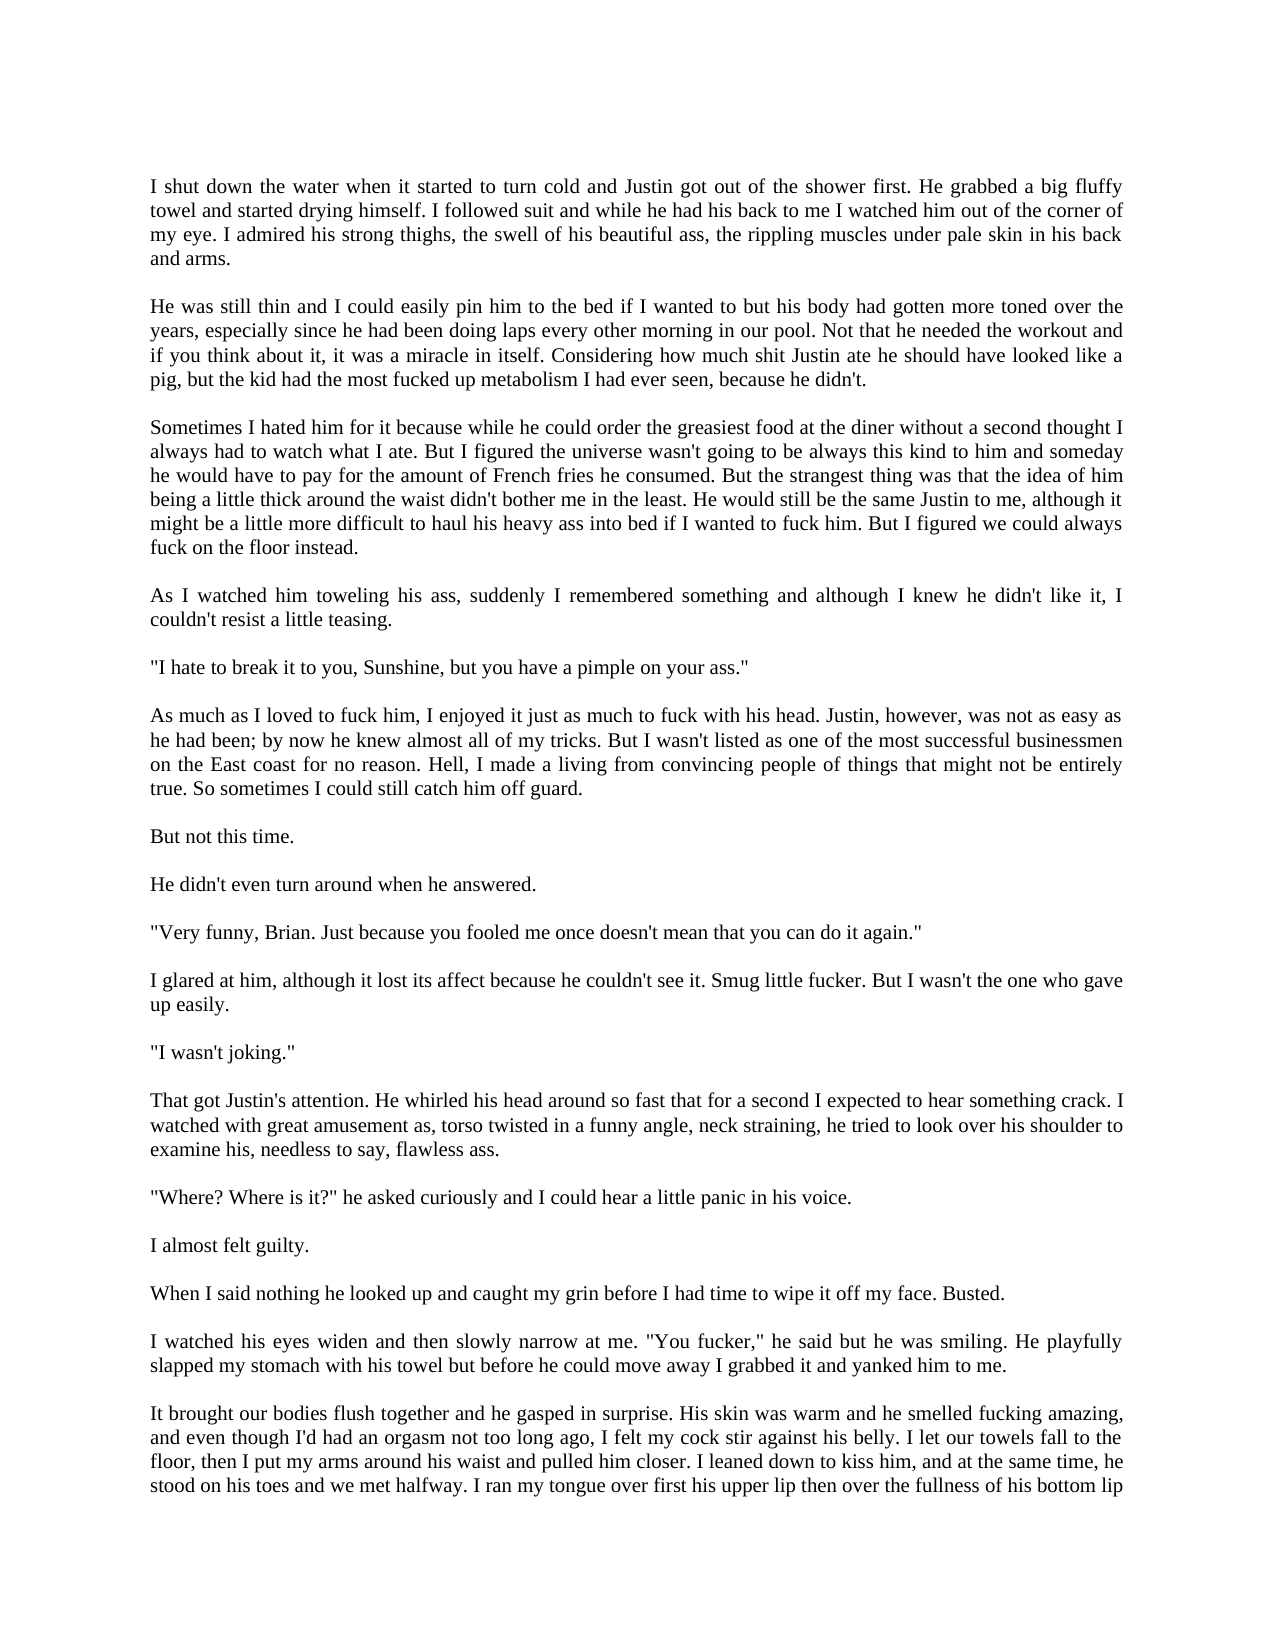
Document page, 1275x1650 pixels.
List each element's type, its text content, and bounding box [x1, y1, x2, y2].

text "I wasn't joking." [150, 1040, 1125, 1064]
text Sometimes I hated him for it because while he could order the greasiest food at the diner without a second thought I always had to watch what I ate. But I figured the universe wasn't going to be always this kind to him and someday he would have to pay for the amount of French fries he consumed. But the strangest thing was that the idea of him being a little thick around the waist didn't bother me in the least. He would still be the same Justin to me, although it might be a little more difficult to haul his heavy ass into bed if I wanted to fuck him. But I figured we could always fuck on the floor instead. [150, 415, 1125, 559]
text "Where? Where is it?" he asked curiously and I could hear a little panic in his voice. [150, 1185, 1125, 1209]
text I almost felt guilty. [150, 1233, 1125, 1257]
text He didn't even turn around when he answered. [150, 872, 1125, 896]
text He was still thin and I could easily pin him to the bed if I wanted to but his body had gotten more toned over the years, especially since he had been doing laps every other morning in our pool. Not that he needed the workout and if you think about it, it was a miracle in itself. Considering how much shit Justin ate he should have looked like a pig, but the kid had the most fucked up metabolism I had ever seen, because he didn't. [150, 294, 1125, 391]
text "I hate to break it to you, Sunshine, but you have a pimple on your ass." [150, 655, 1125, 679]
text I shut down the water when it started to turn cold and Justin got out of the shower first. He grabbed a big fluffy towel and started drying himself. I followed suit and while he had his back to me I watched him out of the corner of my eye. I admired his strong thighs, the swell of his beautiful ass, the rippling muscles under pale skin in his back and arms. [150, 174, 1125, 270]
text As much as I loved to fuck him, I enjoyed it just as much to fuck with his head. Justin, however, was not as easy as he had been; by now he knew almost all of my tricks. But I wasn't listed as one of the most successful businessmen on the East coast for no reason. Hell, I made a living from convincing people of things that might not be entirely true. So sometimes I could still catch him off guard. [150, 703, 1125, 800]
text As I watched him toweling his ass, suddenly I remembered something and although I knew he didn't like it, I couldn't resist a little teasing. [150, 583, 1125, 631]
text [150, 1401, 1125, 1497]
text That got Justin's attention. He whirled his head around so fast that for a second I expected to hear something crack. I watched with great amusement as, torso twisted in a funny angle, neck straining, he tried to look over his shoulder to examine his, needless to say, flawless ass. [150, 1088, 1125, 1161]
text I glared at him, although it lost its affect because he couldn't see it. Smug little fucker. But I wasn't the one who gave up easily. [150, 968, 1125, 1016]
text I watched his eyes widen and then slowly narrow at me. "You fucker," he said but he was smiling. He playfully slapped my stomach with his towel but before he could move away I grabbed it and yanked him to me. [150, 1329, 1125, 1377]
text When I said nothing he looked up and caught my grin before I had time to wipe it off my face. Busted. [150, 1281, 1125, 1305]
text But not this time. [150, 824, 1125, 848]
text "Very funny, Brian. Just because you fooled me once doesn't mean that you can do it again." [150, 920, 1125, 944]
